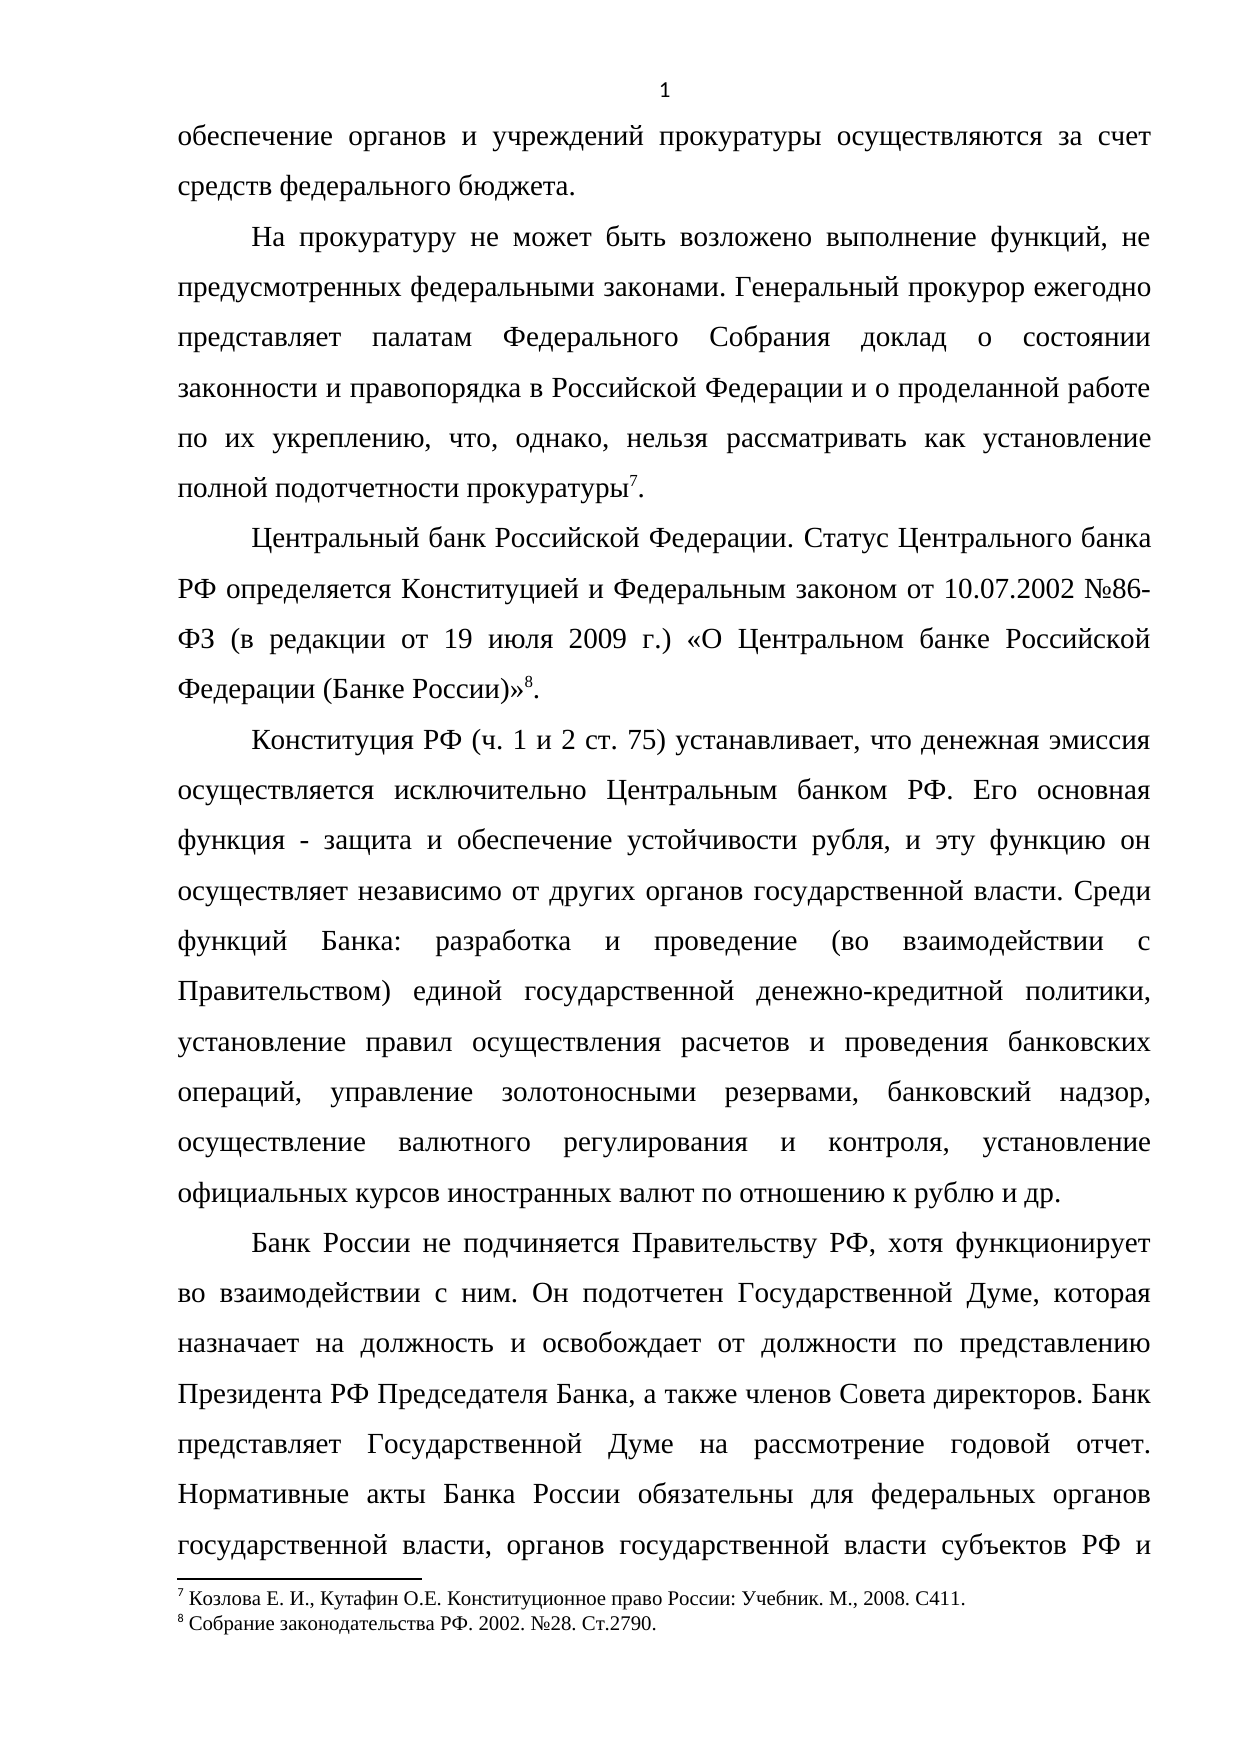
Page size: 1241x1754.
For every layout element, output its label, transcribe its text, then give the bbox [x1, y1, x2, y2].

text Конституция РФ (ч. 1 и 2 ст. 75) устанавливает, что денежная эмиссия осуществляется исключительно Центральным банком РФ. Его основная функция - защита и обеспечение устойчивости рубля, и эту функцию он осуществляет независимо от других органов государственной власти. Среди функций Банка: разработка и проведение (во взаимодействии с Правительством) единой государственной денежно-кредитной политики, установление правил осуществления расчетов и проведения банковских операций, управление золотоносными резервами, банковский надзор, осуществление валютного регулирования и контроля, установление официальных курсов иностранных валют по отношению к рублю и др. [177, 722, 1152, 1208]
text На прокуратуру не может быть возложено выполнение функций, не предусмотренных федеральными законами. Генеральный прокурор ежегодно представляет палатам Федерального Собрания доклад о состоянии законности и правопорядка в Российской Федерации и о проделанной работе по их укреплению, что, однако, нельзя рассматривать как установление полной подотчетности прокуратуры. [177, 219, 1152, 504]
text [177, 1225, 1152, 1560]
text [177, 118, 1152, 202]
text Центральный банк Российской Федерации. Статус Центрального банка РФ определяется Конституцией и Федеральным законом от 10.07.2002 №86-ФЗ (в редакции от 19 июля 2009 г.) «О Центральном банке Российской Федерации (Банке России)». [177, 521, 1152, 705]
